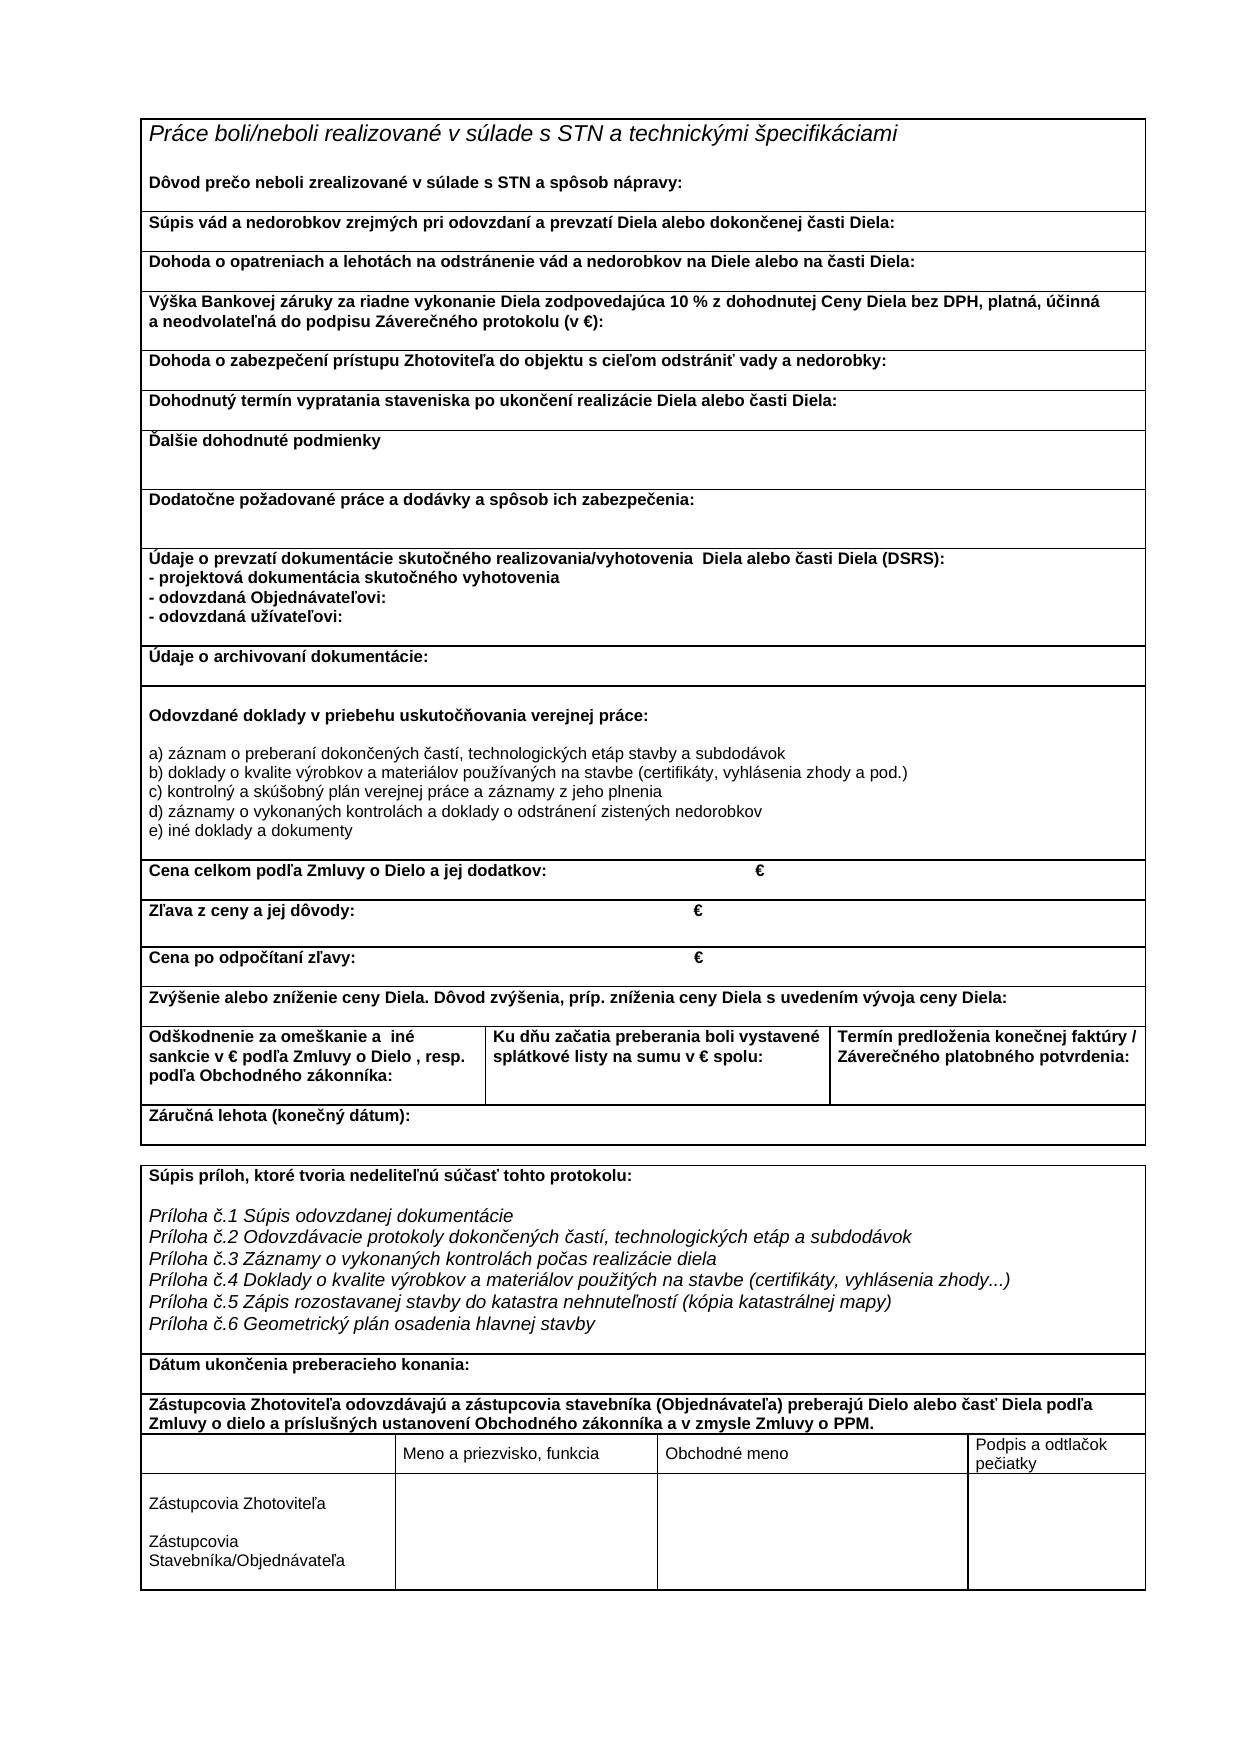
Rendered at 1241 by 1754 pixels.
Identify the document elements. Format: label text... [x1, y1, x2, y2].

table_cell Dodatočne požadované práce a dodávky a spôsob ich zabezpečenia: [142, 490, 1145, 548]
table_cell Cena celkom podľa Zmluvy o Dielo a jej dodatkov: € [142, 861, 1145, 899]
table_cell Zástupcovia Zhotoviteľa odovzdávajú a zástupcovia stavebníka (Objednávateľa) preberajú Dielo alebo časť Diela podľa Zmluvy o dielo a príslušných ustanovení Obchodného zákonníka a v zmysle Zmluvy o PPM. [142, 1395, 1145, 1433]
table_cell Meno a priezvisko, funkcia [396, 1435, 657, 1473]
table_cell Zvýšenie alebo zníženie ceny Diela. Dôvod zvýšenia, príp. zníženia ceny Diela s uvedením vývoja ceny Diela: [142, 987, 1145, 1026]
table_cell [142, 1435, 395, 1473]
table_cell Súpis vád a nedorobkov zrejmých pri odovzdaní a prevzatí Diela alebo dokončenej časti Diela: [142, 212, 1145, 251]
table_header Súpis príloh, ktoré tvoria nedeliteľnú súčasť tohto protokolu: Príloha č.1 Súpis odovzdanej dokumentácie Príloha č.2 Odovzdávacie protokoly dokončených častí, technologických etáp a subdodávok Príloha č.3 Záznamy o vykonaných kontrolách počas realizácie diela Príloha č.4 Doklady o kvalite výrobkov a materiálov použitých na stavbe (certifikáty, vyhlásenia zhody...) Príloha č.5 Zápis rozostavanej stavby do katastra nehnuteľností (kópia katastrálnej mapy) Príloha č.6 Geometrický plán osadenia hlavnej stavby [142, 1166, 1145, 1353]
table_cell Odškodnenie za omeškanie a iné sankcie v € podľa Zmluvy o Dielo , resp. podľa Obchodného zákonníka: [142, 1027, 485, 1104]
table_cell Obchodné meno [658, 1435, 967, 1473]
table_cell [969, 1474, 1145, 1589]
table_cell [142, 1474, 395, 1589]
table_cell Termín predloženia konečnej faktúry / Záverečného platobného potvrdenia: [831, 1027, 1145, 1104]
table_cell Výška Bankovej záruky za riadne vykonanie Diela zodpovedajúca 10 % z dohodnutej Ceny Diela bez DPH, platná, účinná a neodvolateľná do podpisu Záverečného protokolu (v €): [142, 292, 1145, 350]
table_cell Dohodnutý termín vypratania staveniska po ukončení realizácie Diela alebo časti Diela: [142, 391, 1145, 429]
table_cell Dohoda o opatreniach a lehotách na odstránenie vád a nedorobkov na Diele alebo na časti Diela: [142, 252, 1145, 291]
table_cell Cena po odpočítaní zľavy: € [142, 948, 1145, 986]
table_cell [396, 1474, 657, 1589]
table_cell Podpis a odtlačok pečiatky [969, 1435, 1145, 1473]
table_cell Záručná lehota (konečný dátum): [142, 1106, 1145, 1144]
table_cell Zľava z ceny a jej dôvody: € [142, 901, 1145, 946]
table_cell Údaje o prevzatí dokumentácie skutočného realizovania/vyhotovenia Diela alebo časti Diela (DSRS): - projektová dokumentácia skutočného vyhotovenia - odovzdaná Objednávateľovi: - odovzdaná užívateľovi: [142, 549, 1145, 645]
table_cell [142, 120, 1145, 211]
table_cell Ďalšie dohodnuté podmienky [142, 431, 1145, 488]
table_cell Dátum ukončenia preberacieho konania: [142, 1355, 1145, 1393]
table_cell Odovzdané doklady v priebehu uskutočňovania verejnej práce: a) záznam o preberaní dokončených častí, technologických etáp stavby a subdodávok b) doklady o kvalite výrobkov a materiálov používaných na stavbe (certifikáty, vyhlásenia zhody a pod.) c) kontrolný a skúšobný plán verejnej práce a záznamy z jeho plnenia d) záznamy o vykonaných kontrolách a doklady o odstránení zistených nedorobkov e) iné doklady a dokumenty [142, 687, 1145, 859]
table_cell [658, 1474, 967, 1589]
table_cell Ku dňu začatia preberania boli vystavené splátkové listy na sumu v € spolu: [486, 1027, 829, 1104]
table_cell Údaje o archivovaní dokumentácie: [142, 647, 1145, 685]
table_cell Dohoda o zabezpečení prístupu Zhotoviteľa do objektu s cieľom odstrániť vady a nedorobky: [142, 351, 1145, 389]
